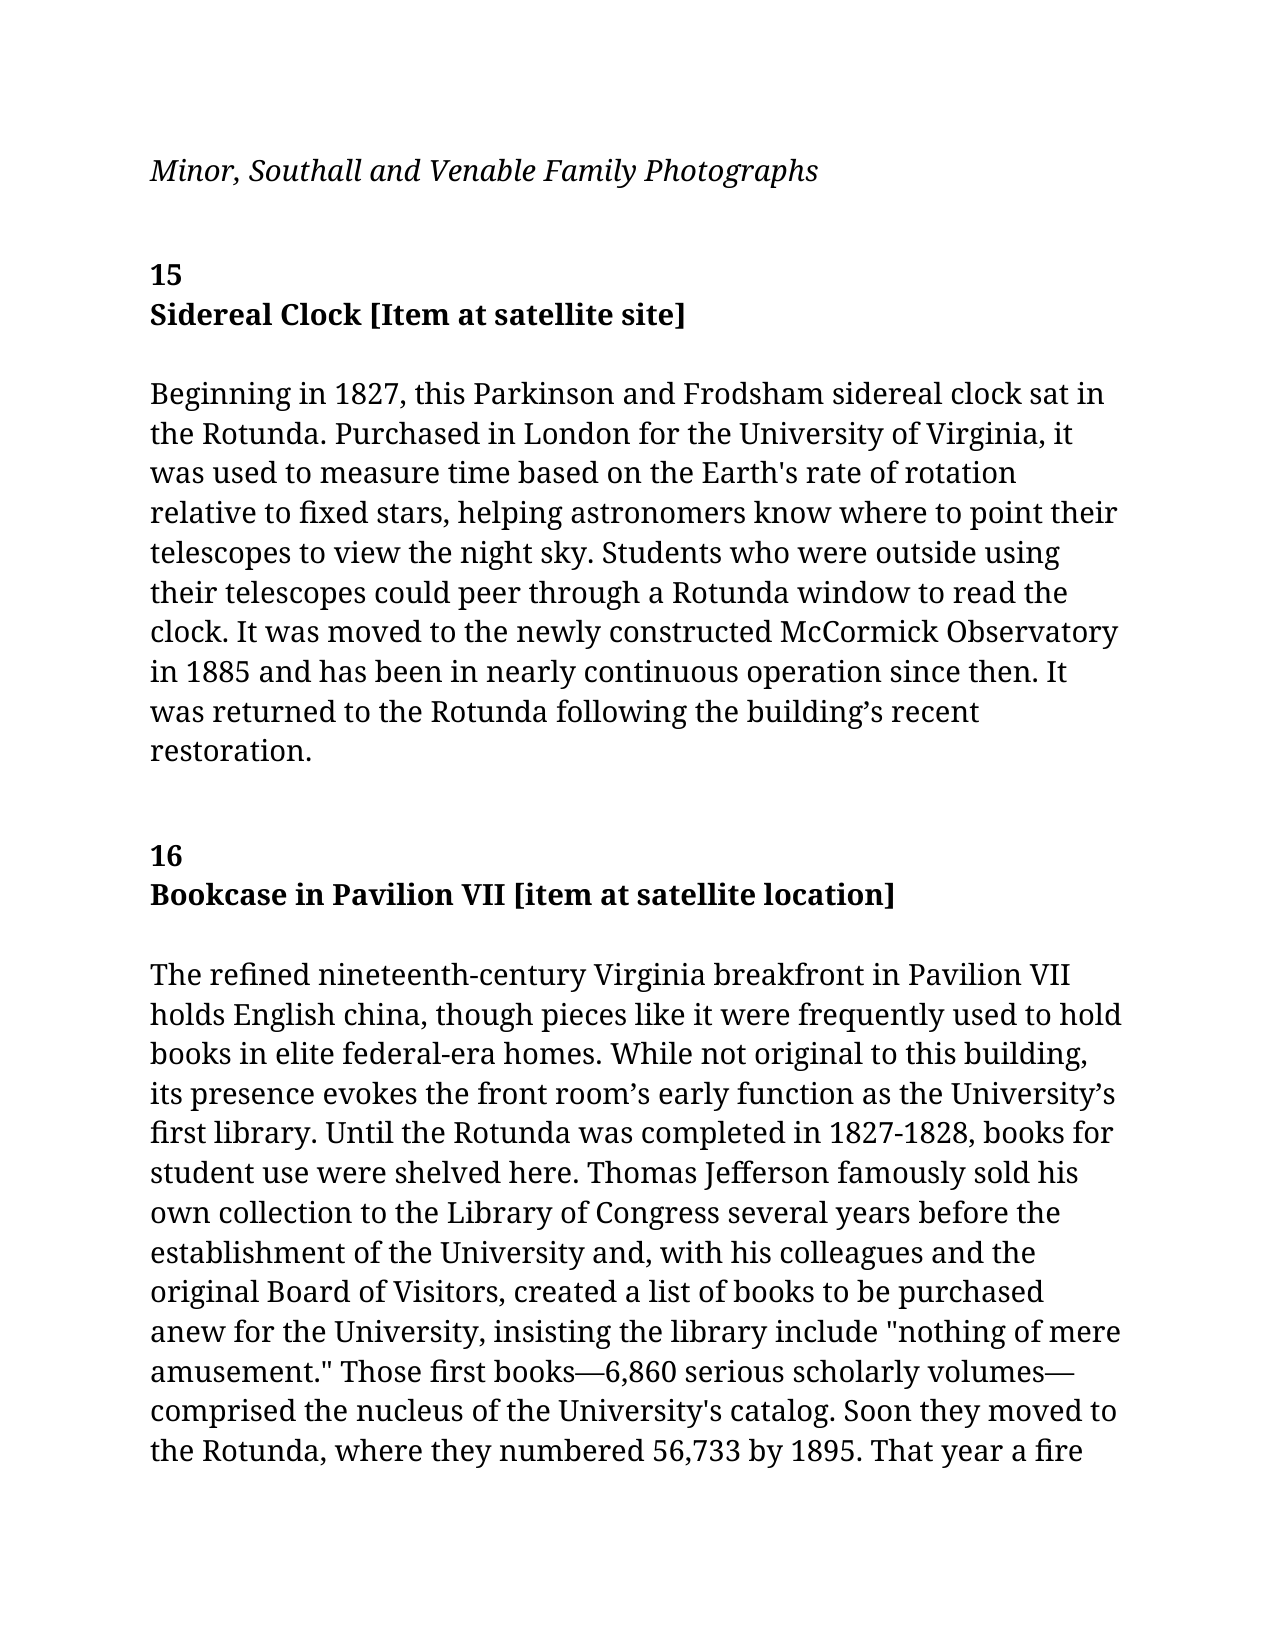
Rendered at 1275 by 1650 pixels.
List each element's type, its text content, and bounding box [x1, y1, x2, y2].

text Sidereal Clock [Item at satellite site] [150, 294, 1125, 334]
text Minor, Southall and Venable Family Photographs [150, 150, 1125, 190]
text Bookcase in Pavilion VII [item at satellite location] [150, 875, 1125, 914]
text 16 [150, 835, 1125, 875]
text Beginning in 1827, this Parkinson and Frodsham sidereal clock sat in the Rotunda. Purchased in London for the University of Virginia, it was used to measure time based on the Earth's rate of rotation relative to fixed stars, helping astronomers know where to point their telescopes to view the night sky. Students who were outside using their telescopes could peer through a Rotunda window to read the clock. It was moved to the newly constructed McCormick Observatory in 1885 and has been in nearly continuous operation since then. It was returned to the Rotunda following the building’s recent restoration. [150, 334, 1125, 770]
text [150, 914, 1125, 1470]
text 15 [150, 254, 1125, 294]
